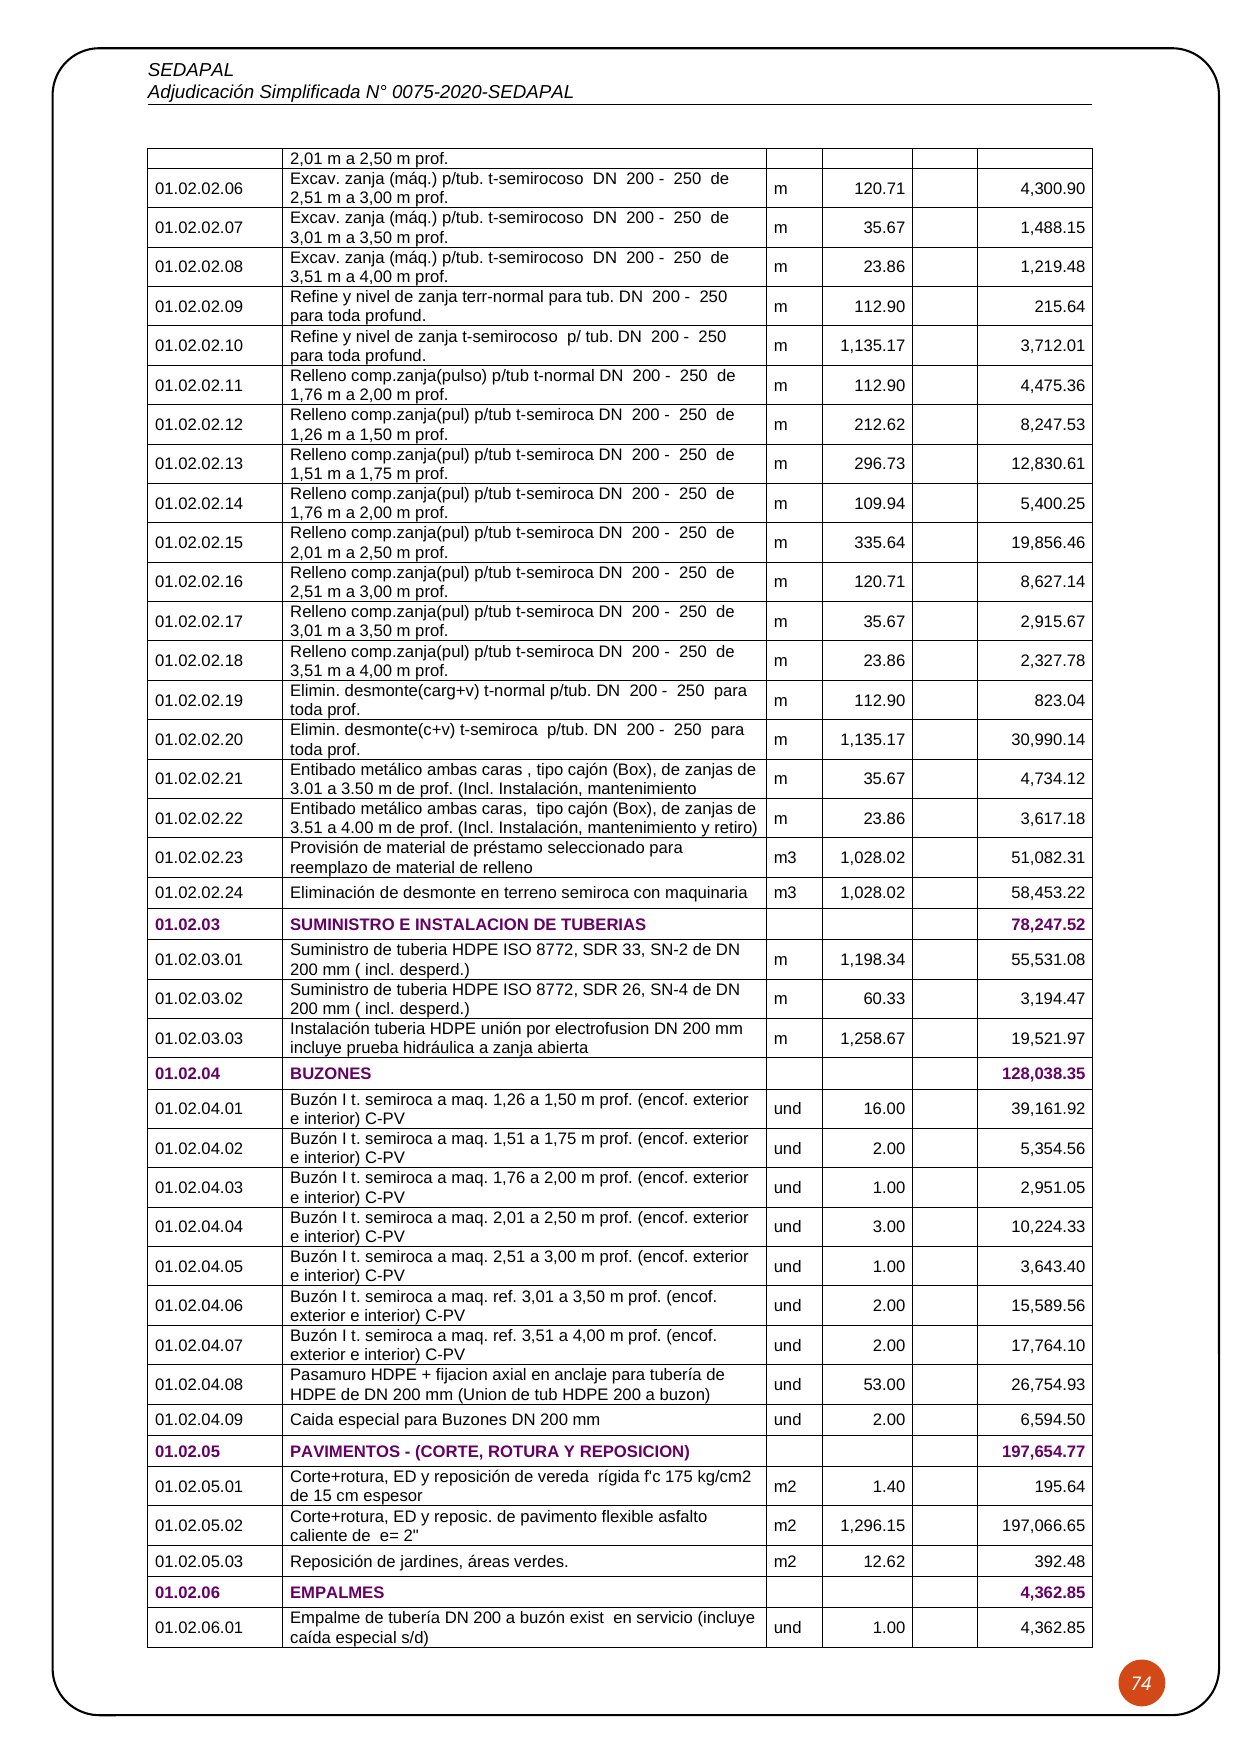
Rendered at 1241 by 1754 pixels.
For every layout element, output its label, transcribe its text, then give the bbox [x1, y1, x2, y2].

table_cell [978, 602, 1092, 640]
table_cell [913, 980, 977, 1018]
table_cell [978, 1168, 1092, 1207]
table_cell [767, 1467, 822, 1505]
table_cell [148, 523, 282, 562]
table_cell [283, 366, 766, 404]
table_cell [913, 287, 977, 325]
table_cell m [767, 208, 822, 247]
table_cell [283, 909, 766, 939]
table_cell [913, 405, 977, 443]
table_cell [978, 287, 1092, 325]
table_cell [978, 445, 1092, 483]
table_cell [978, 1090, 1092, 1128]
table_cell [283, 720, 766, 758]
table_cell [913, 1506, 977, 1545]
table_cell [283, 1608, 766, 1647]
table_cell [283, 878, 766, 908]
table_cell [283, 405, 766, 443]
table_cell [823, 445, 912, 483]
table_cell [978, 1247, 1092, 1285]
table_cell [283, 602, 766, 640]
table_cell 9,508.68 [978, 149, 1092, 168]
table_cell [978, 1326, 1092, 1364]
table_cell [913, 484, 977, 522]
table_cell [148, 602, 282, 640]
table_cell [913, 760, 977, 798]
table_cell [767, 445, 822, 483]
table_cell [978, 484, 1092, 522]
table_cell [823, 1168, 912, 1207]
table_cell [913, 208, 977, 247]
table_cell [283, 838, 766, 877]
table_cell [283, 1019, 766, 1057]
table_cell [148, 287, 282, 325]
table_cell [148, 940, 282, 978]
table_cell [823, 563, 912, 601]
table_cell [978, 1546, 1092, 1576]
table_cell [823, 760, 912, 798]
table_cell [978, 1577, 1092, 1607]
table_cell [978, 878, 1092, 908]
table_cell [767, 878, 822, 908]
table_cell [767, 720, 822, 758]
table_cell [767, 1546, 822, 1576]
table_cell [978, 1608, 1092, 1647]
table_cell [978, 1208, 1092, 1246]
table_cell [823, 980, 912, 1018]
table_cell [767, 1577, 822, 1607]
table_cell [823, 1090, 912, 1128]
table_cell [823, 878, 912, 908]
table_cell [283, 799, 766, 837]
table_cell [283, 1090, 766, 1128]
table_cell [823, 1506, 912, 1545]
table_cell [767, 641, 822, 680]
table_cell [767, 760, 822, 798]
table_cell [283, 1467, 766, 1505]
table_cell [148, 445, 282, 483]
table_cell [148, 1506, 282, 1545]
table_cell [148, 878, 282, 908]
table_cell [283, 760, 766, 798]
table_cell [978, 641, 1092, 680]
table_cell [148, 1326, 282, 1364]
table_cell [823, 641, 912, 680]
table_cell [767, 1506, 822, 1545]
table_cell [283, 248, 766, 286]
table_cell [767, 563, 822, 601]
table_cell [913, 149, 977, 168]
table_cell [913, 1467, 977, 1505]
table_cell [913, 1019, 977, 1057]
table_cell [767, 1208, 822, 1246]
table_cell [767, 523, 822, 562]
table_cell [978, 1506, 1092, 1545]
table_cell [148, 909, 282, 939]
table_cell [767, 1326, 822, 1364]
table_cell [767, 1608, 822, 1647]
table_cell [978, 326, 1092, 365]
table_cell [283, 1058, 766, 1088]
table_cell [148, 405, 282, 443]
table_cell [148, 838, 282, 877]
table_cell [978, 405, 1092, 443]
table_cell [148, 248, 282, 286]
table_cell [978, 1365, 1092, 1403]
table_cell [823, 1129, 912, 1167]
table_cell 4,300.90 [978, 169, 1092, 207]
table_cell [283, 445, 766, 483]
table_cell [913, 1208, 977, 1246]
table_cell 01.02.02.06 [148, 169, 282, 207]
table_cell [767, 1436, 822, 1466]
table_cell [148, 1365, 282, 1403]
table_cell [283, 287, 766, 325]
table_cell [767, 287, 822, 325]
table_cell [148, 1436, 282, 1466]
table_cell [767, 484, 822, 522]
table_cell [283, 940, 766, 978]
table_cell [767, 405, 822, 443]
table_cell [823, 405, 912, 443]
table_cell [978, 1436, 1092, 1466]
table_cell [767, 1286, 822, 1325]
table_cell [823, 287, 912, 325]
table_cell [913, 169, 977, 207]
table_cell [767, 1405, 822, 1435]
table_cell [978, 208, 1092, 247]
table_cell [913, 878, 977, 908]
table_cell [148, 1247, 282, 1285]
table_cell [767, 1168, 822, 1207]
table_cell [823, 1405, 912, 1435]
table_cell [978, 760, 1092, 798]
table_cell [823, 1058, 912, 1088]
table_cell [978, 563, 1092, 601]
table_cell 35.67 [823, 208, 912, 247]
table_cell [283, 149, 766, 168]
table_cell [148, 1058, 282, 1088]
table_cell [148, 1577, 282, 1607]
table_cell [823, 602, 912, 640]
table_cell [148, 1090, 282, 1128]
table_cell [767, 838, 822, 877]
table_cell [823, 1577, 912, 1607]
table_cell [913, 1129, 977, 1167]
table_cell m [767, 169, 822, 207]
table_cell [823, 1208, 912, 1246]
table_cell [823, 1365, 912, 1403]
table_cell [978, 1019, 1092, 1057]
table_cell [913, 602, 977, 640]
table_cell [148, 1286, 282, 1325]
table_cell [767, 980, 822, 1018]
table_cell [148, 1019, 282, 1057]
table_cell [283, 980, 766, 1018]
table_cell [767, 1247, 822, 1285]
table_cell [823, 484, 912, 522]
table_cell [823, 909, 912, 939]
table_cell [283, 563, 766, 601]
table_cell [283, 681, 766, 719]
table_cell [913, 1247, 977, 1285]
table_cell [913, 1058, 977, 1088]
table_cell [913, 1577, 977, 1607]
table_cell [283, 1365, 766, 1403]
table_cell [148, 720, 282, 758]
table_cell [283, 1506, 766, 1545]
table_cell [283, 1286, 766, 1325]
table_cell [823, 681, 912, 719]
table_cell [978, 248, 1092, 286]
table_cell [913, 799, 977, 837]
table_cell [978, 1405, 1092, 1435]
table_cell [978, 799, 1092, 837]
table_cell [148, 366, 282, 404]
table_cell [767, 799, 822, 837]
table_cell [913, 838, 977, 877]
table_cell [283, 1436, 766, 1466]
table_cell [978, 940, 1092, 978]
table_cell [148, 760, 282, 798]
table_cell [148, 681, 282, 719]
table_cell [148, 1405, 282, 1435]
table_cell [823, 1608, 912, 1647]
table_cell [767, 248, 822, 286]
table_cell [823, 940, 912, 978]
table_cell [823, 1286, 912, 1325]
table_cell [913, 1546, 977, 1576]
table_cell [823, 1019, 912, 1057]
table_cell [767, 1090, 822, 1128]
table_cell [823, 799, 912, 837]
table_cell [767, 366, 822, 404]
table_cell Excav. zanja (máq.) p/tub. t-semirocoso DN 200 - 250 de 2,51 m a 3,00 m prof. [283, 169, 766, 207]
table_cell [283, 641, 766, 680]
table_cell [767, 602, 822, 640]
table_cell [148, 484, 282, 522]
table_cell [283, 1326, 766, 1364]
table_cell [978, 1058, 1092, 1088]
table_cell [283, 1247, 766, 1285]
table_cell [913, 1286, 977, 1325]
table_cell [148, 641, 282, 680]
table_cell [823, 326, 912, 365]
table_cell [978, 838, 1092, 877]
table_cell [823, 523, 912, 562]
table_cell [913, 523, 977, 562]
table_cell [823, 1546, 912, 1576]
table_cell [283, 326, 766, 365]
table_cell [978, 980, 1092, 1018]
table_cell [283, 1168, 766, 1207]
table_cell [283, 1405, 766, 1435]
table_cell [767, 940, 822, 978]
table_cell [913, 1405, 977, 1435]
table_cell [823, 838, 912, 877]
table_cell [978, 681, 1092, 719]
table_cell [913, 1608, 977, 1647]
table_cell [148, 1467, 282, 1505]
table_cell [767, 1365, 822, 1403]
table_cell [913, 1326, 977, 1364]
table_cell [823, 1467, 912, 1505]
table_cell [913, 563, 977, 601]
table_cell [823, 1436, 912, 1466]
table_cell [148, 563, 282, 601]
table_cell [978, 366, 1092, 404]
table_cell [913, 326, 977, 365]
table_cell m [767, 149, 822, 168]
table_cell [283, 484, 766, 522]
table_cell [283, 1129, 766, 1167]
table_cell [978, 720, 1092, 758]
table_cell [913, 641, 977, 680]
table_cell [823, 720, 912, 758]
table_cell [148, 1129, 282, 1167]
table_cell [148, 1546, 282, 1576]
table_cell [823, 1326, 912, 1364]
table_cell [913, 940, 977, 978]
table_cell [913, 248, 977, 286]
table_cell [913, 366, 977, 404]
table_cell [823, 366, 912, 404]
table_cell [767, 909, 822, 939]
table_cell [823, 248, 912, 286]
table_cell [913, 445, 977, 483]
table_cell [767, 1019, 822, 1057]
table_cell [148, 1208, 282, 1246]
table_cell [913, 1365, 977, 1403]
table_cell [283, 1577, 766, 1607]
table_cell 01.02.02.05 [148, 149, 282, 168]
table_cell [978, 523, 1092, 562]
table_cell 335.64 [823, 149, 912, 168]
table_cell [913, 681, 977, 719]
table_cell Excav. zanja (máq.) p/tub. t-semirocoso DN 200 - 250 de 3,01 m a 3,50 m prof. [283, 208, 766, 247]
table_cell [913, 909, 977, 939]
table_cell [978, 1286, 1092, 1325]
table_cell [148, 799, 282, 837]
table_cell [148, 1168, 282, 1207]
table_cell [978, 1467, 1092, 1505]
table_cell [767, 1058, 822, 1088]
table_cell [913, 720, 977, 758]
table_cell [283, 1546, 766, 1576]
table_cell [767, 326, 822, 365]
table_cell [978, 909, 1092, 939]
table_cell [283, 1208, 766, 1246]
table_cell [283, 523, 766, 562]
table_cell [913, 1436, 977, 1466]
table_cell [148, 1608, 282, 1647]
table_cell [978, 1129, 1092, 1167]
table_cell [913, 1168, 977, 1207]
table_cell 120.71 [823, 169, 912, 207]
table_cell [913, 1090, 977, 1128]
table_cell 01.02.02.07 [148, 208, 282, 247]
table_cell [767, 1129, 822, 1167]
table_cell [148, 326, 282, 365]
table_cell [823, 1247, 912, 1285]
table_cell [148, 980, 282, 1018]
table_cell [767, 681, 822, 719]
